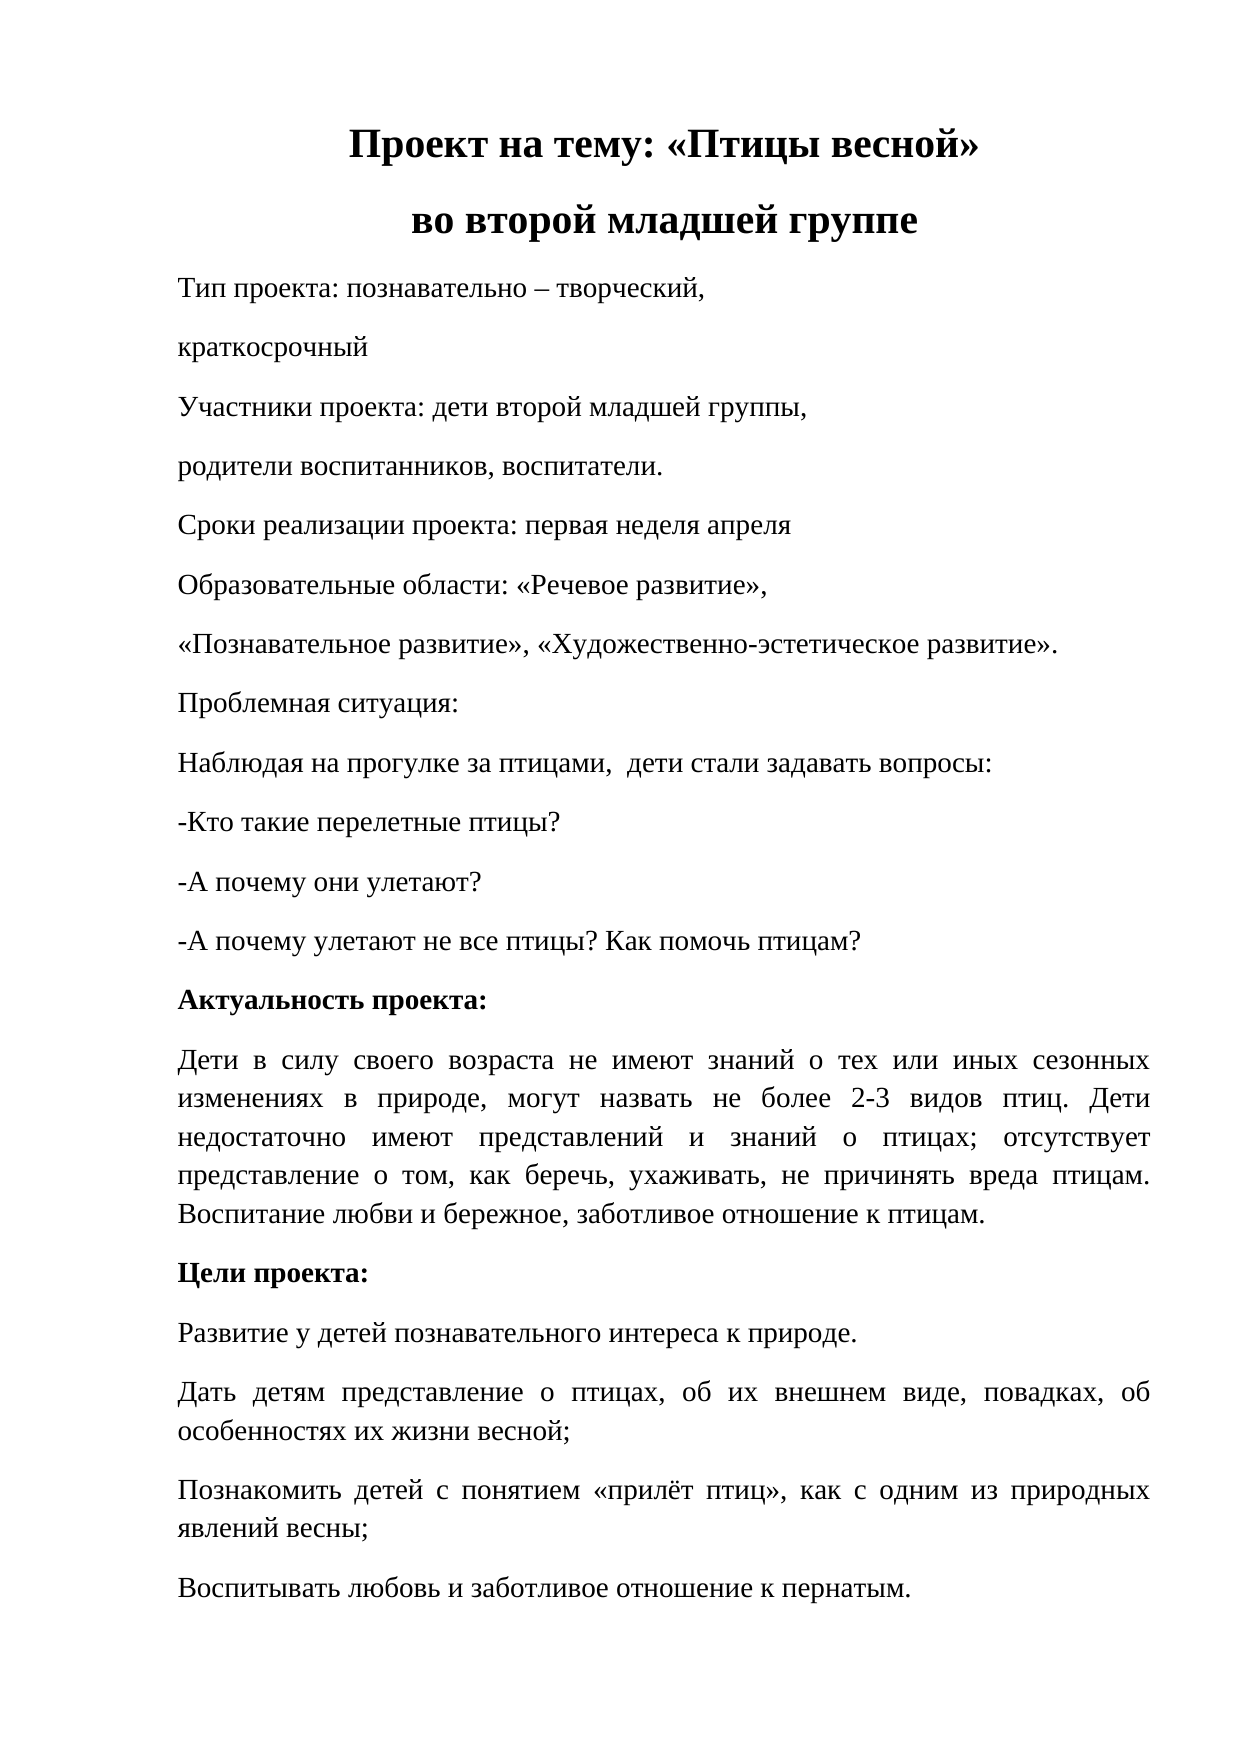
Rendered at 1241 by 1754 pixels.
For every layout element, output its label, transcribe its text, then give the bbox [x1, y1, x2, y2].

text во второй младшей группе [177, 194, 1152, 242]
text «Познавательное развитие», «Художественно-эстетическое развитие». [177, 626, 1152, 660]
text -А почему улетают не все птицы? Как помочь птицам? [177, 923, 1152, 957]
text -А почему они улетают? [177, 864, 1152, 897]
text родители воспитанников, воспитатели. [177, 448, 1152, 482]
text Участники проекта: дети второй младшей группы, [177, 389, 1152, 422]
text Актуальность проекта: [177, 982, 1152, 1016]
text Проблемная ситуация: [177, 686, 1152, 719]
text Образовательные области: «Речевое развитие», [177, 567, 1152, 600]
text Дети в силу своего возраста не имеют знаний о тех или иных сезонных изменениях в природе, могут назвать не более 2-3 видов птиц. Дети недостаточно имеют представлений и знаний о птицах; отсутствует представление о том, как беречь, ухаживать, не причинять вреда птицам. Воспитание любви и бережное, заботливое отношение к птицам. [177, 1042, 1152, 1229]
text Тип проекта: познавательно – творческий, [177, 270, 1152, 303]
text Познакомить детей с понятием «прилёт птиц», как с одним из природных явлений весны; [177, 1472, 1152, 1544]
text краткосрочный [177, 329, 1152, 363]
text Наблюдая на прогулке за птицами, дети стали задавать вопросы: [177, 745, 1152, 778]
text Сроки реализации проекта: первая неделя апреля [177, 507, 1152, 541]
text Развитие у детей познавательного интереса к природе. [177, 1315, 1152, 1348]
text Воспитывать любовь и заботливое отношение к пернатым. [177, 1570, 1152, 1603]
text Цели проекта: [177, 1255, 1152, 1289]
text Дать детям представление о птицах, об их внешнем виде, повадках, об особенностях их жизни весной; [177, 1374, 1152, 1446]
text -Кто такие перелетные птицы? [177, 804, 1152, 838]
text Проект на тему: «Птицы весной» [177, 118, 1152, 166]
